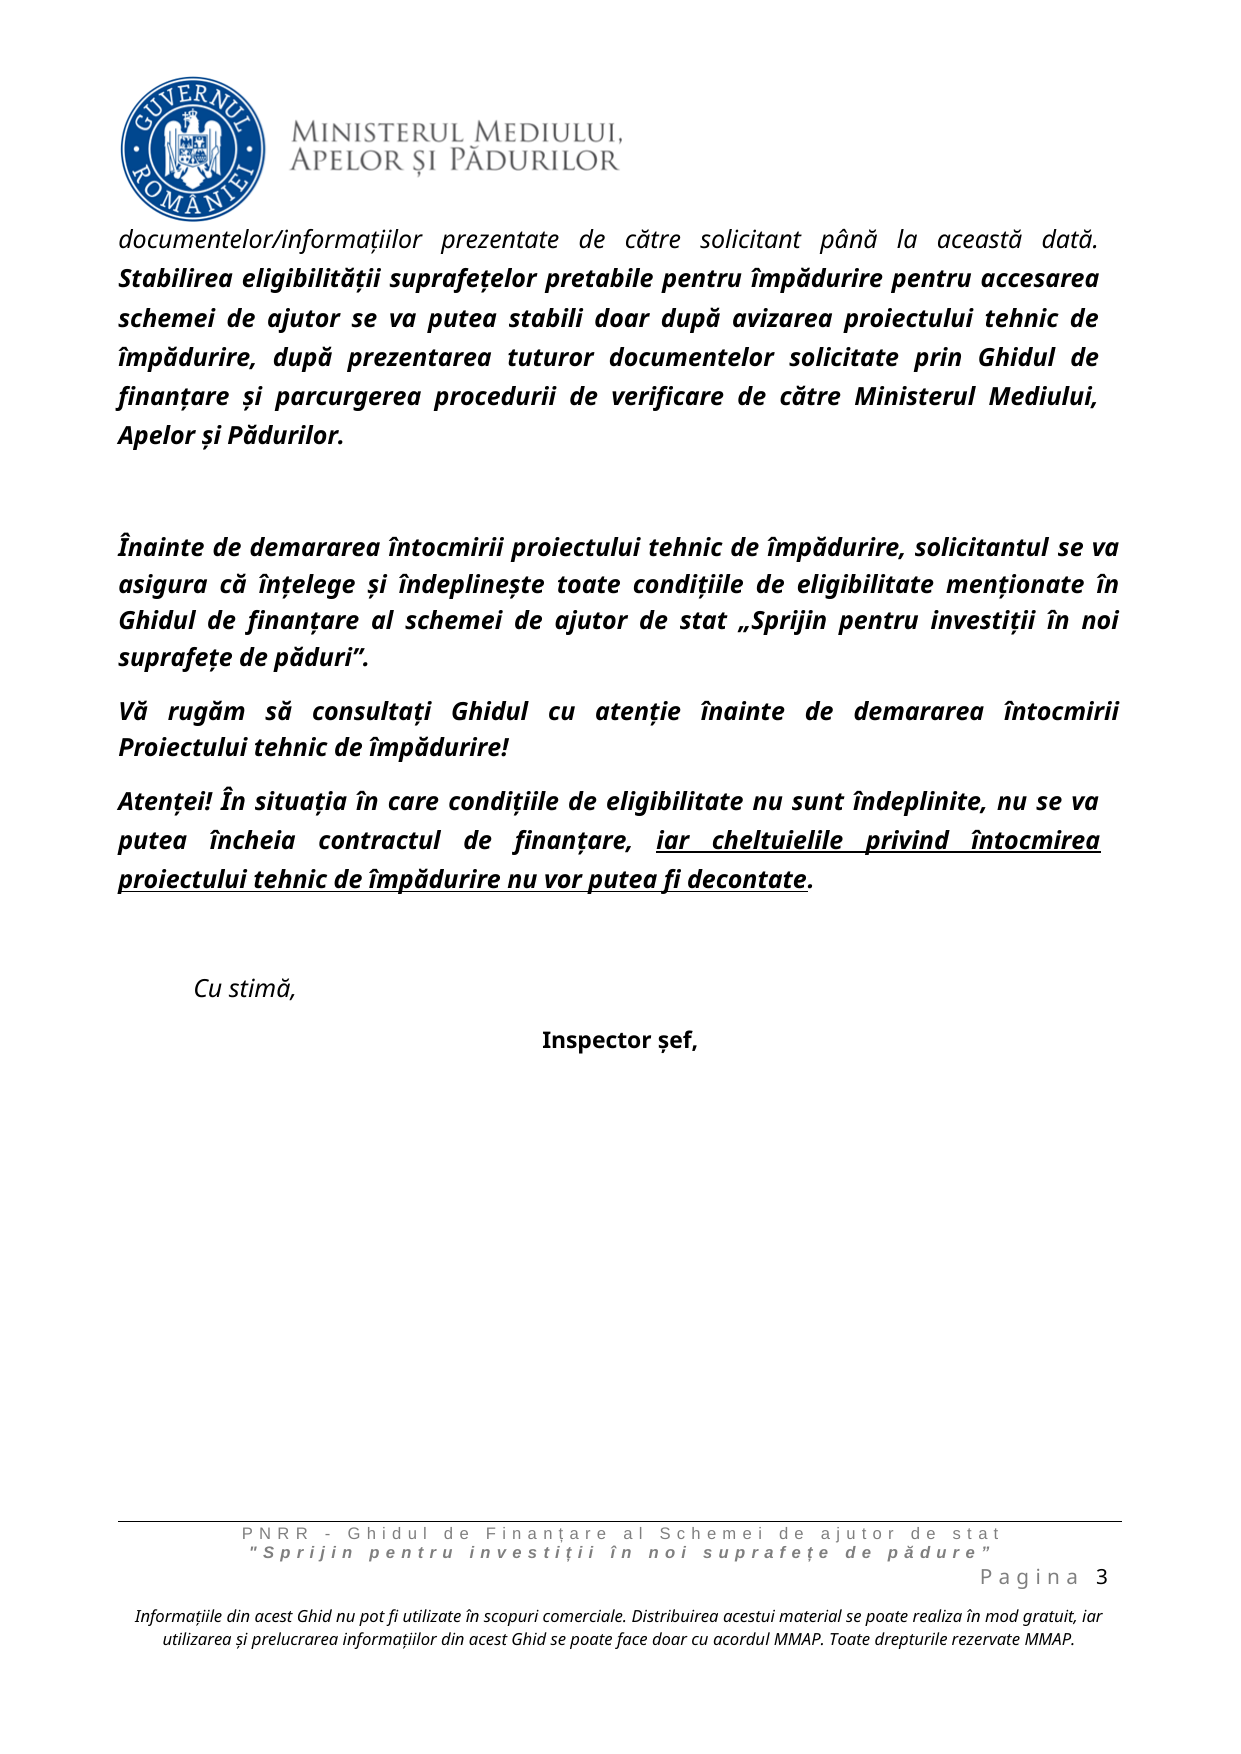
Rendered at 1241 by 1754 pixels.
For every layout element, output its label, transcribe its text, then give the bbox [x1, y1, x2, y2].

text Înainte de demararea întocmirii proiectului tehnic de împădurire, solicitantul se va asigura că înțelege și îndeplinește toate condițiile de eligibilitate menționate în Ghidul de finanțare al schemei de ajutor de stat „Sprijin pentru investiții în noi suprafeţe de păduri”. [118, 529, 1122, 674]
text Vă rugăm să consultați Ghidul cu atenție înainte de demararea întocmirii Proiectului tehnic de împădurire! [118, 693, 1122, 764]
picture [118, 75, 649, 222]
text Inspector șef, [118, 1024, 1122, 1056]
text Atenței! În situația în care condițiile de eligibilitate nu sunt îndeplinite, nu se va putea încheia contractul de finanțare, iar cheltuielile privind întocmirea proiectului tehnic de împădurire nu vor putea fi decontate. [118, 783, 1103, 896]
text Cu stimă, [118, 971, 1122, 1005]
